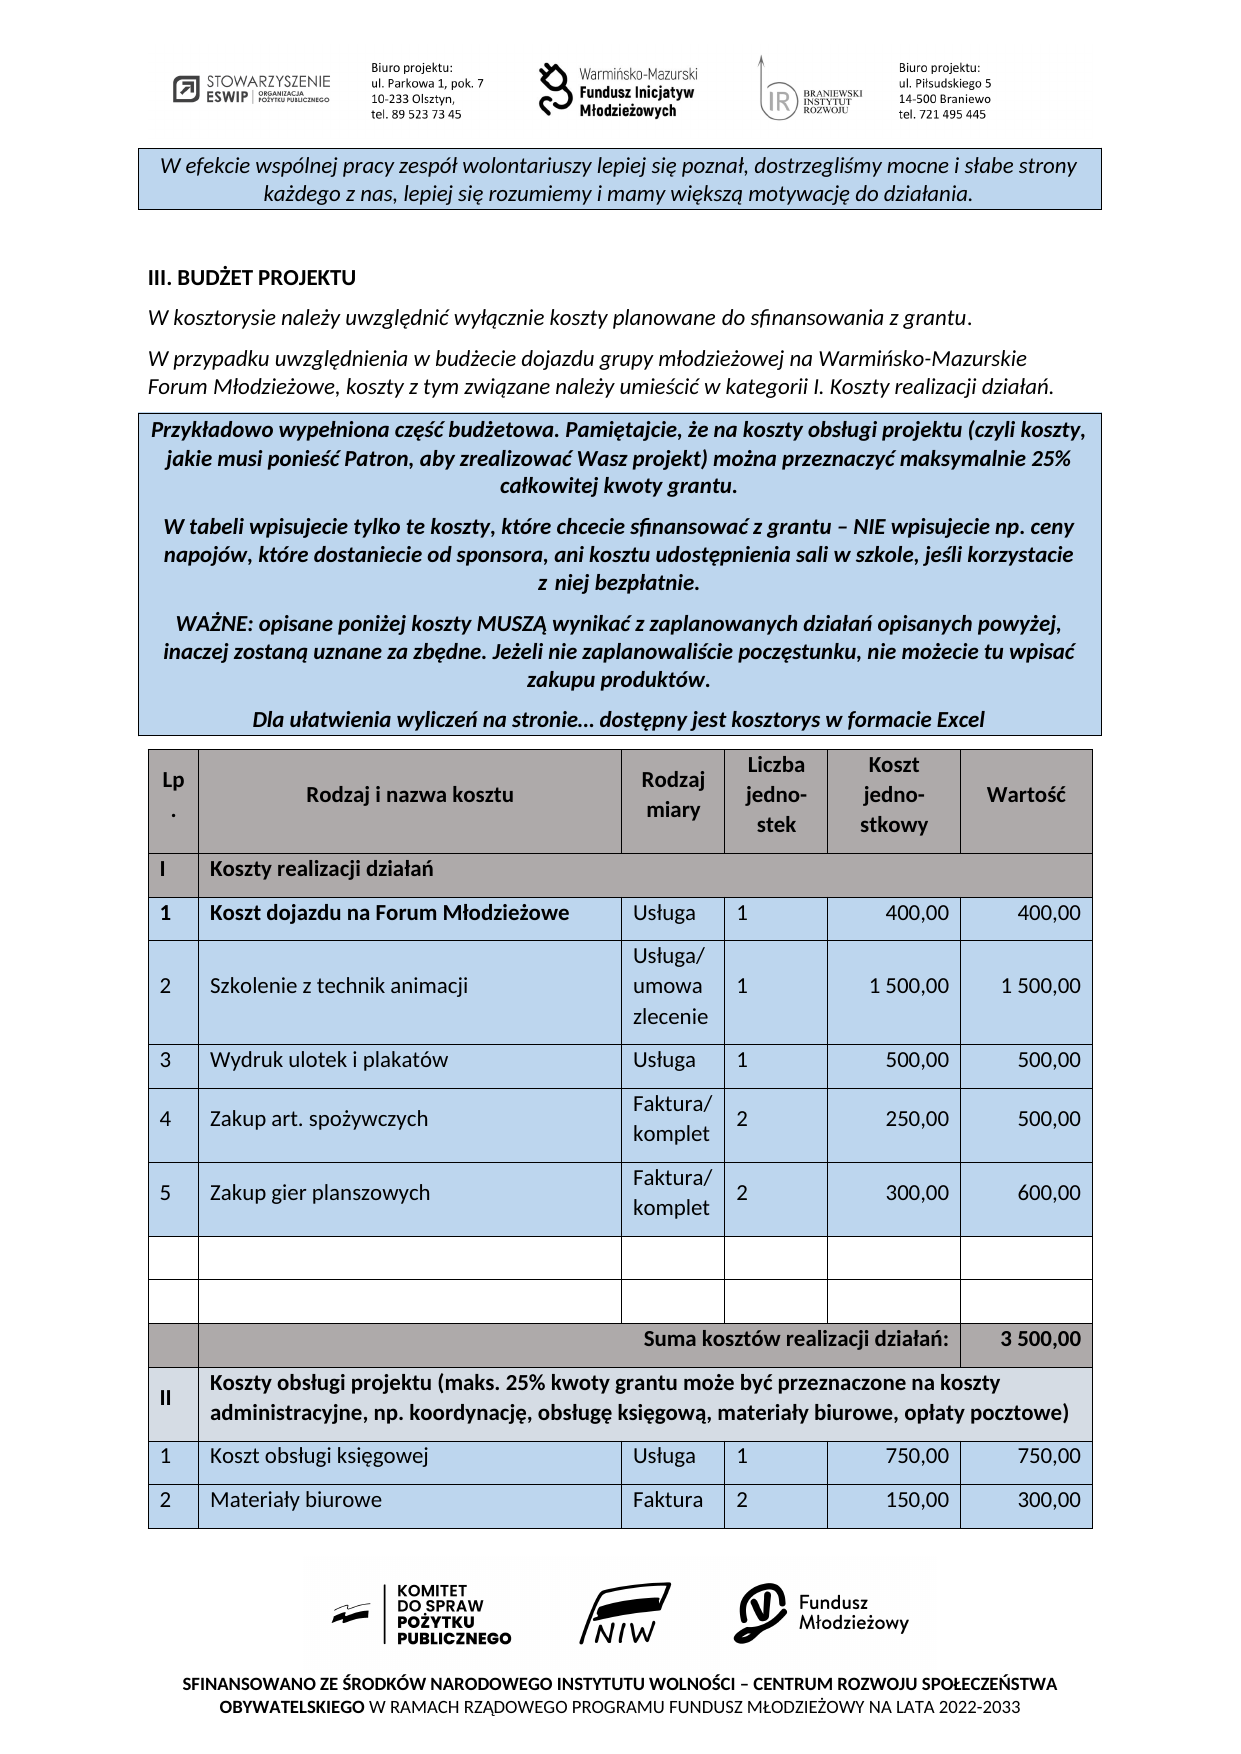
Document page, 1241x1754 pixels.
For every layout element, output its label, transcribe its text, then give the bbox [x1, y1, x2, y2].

table_cell Usługa/umowa zlecenie [622, 941, 724, 1044]
table_cell 500,00 [961, 1089, 1092, 1162]
table_cell II [149, 1368, 198, 1441]
table_cell Usługa [622, 1045, 724, 1088]
table_cell [622, 1280, 724, 1323]
table_cell 4 [149, 1089, 198, 1162]
table_cell Koszty realizacji działań [199, 854, 1092, 897]
table_cell [725, 1237, 827, 1279]
table_cell 500,00 [828, 1045, 960, 1088]
table_cell Usługa [622, 898, 724, 940]
table_cell 2 [725, 1163, 827, 1236]
table_cell 400,00 [828, 898, 960, 940]
table_cell Koszt dojazdu na Forum Młodzieżowe [199, 898, 621, 940]
table_cell [149, 1324, 198, 1367]
table_cell Wydruk ulotek i plakatów [199, 1045, 621, 1088]
table_cell 5 [149, 1163, 198, 1236]
table_cell [828, 1237, 960, 1279]
table_cell Faktura/komplet [622, 1089, 724, 1162]
text Przykładowo wypełniona część budżetowa. Pamiętajcie, że na koszty obsługi projektu (czyli koszty, jakie musi ponieść Patron, aby zrealizować Wasz projekt) można przeznaczyć maksymalnie 25% całkowitej kwoty grantu. [139, 414, 1101, 500]
table_cell Faktura [622, 1485, 724, 1528]
table_header Rodzaj miary [622, 750, 724, 853]
table_cell 750,00 [961, 1442, 1092, 1484]
table_cell 1 [725, 941, 827, 1044]
table_header Koszt jedno- stkowy [828, 750, 960, 853]
table_cell 3 500,00 [961, 1324, 1092, 1367]
table_cell 1 [725, 898, 827, 940]
table_cell 2 [149, 941, 198, 1044]
table_cell [149, 1237, 198, 1279]
table_cell [961, 1280, 1092, 1323]
table_cell 2 [725, 1089, 827, 1162]
table_cell 750,00 [828, 1442, 960, 1484]
table_cell [725, 1280, 827, 1323]
table_cell 500,00 [961, 1045, 1092, 1088]
table_cell [828, 1280, 960, 1323]
table_cell 600,00 [961, 1163, 1092, 1236]
table_header Wartość [961, 750, 1092, 853]
picture [302, 1556, 938, 1673]
table_cell Koszt obsługi księgowej [199, 1442, 621, 1484]
table_cell 3 [149, 1045, 198, 1088]
table_cell 1 500,00 [961, 941, 1092, 1044]
text WAŻNE: opisane poniżej koszty MUSZĄ wynikać z zaplanowanych działań opisanych powyżej, inaczej zostaną uznane za zbędne. Jeżeli nie zaplanowaliście poczęstunku, nie możecie tu wpisać zakupu produktów. [139, 606, 1101, 693]
table_cell 400,00 [961, 898, 1092, 940]
table_cell Zakup art. spożywczych [199, 1089, 621, 1162]
table_cell 250,00 [828, 1089, 960, 1162]
table_cell 1 [725, 1442, 827, 1484]
table_cell Faktura/komplet [622, 1163, 724, 1236]
table_cell 1 500,00 [828, 941, 960, 1044]
table_cell 300,00 [961, 1485, 1092, 1528]
table_cell 1 [149, 898, 198, 940]
table_cell 2 [149, 1485, 198, 1528]
table_cell [199, 1280, 621, 1323]
table_cell 2 [725, 1485, 827, 1528]
table_header Lp. [149, 750, 198, 853]
text Dla ułatwienia wyliczeń na stronie… dostępny jest kosztorys w formacie Excel [139, 702, 1101, 735]
table_cell Usługa [622, 1442, 724, 1484]
table_header Rodzaj i nazwa kosztu [199, 750, 621, 853]
table_cell Koszty obsługi projektu (maks. 25% kwoty grantu może być przeznaczone na koszty administracyjne, np. koordynację, obsługę księgową, materiały biurowe, opłaty pocztowe) [199, 1368, 1092, 1441]
table_cell [622, 1237, 724, 1279]
table_cell I [149, 854, 198, 897]
text III. BUDŻET PROJEKTU [148, 263, 1093, 291]
table_cell [149, 1280, 198, 1323]
table_cell Suma kosztów realizacji działań: [199, 1324, 960, 1367]
table_cell [199, 1237, 621, 1279]
text W efekcie wspólnej pracy zespół wolontariuszy lepiej się poznał, dostrzegliśmy mocne i słabe strony każdego z nas, lepiej się rozumiemy i mamy większą motywację do działania. [139, 149, 1101, 209]
table_cell 1 [725, 1045, 827, 1088]
table_cell [961, 1237, 1092, 1279]
table_cell Zakup gier planszowych [199, 1163, 621, 1236]
table_header Liczba jedno- stek [725, 750, 827, 853]
table_cell 1 [149, 1442, 198, 1484]
picture [147, 44, 1093, 139]
text W tabeli wpisujecie tylko te koszty, które chcecie sfinansować z grantu – NIE wpisujecie np. ceny napojów, które dostaniecie od sponsora, ani kosztu udostępnienia sali w szkole, jeśli korzystacie z niej bezpłatnie. [139, 509, 1101, 596]
text W przypadku uwzględnienia w budżecie dojazdu grupy młodzieżowej na Warmińsko-Mazurskie Forum Młodzieżowe, koszty z tym związane należy umieścić w kategorii I. Koszty realizacji działań. [148, 344, 1093, 400]
table_cell 300,00 [828, 1163, 960, 1236]
table_cell Szkolenie z technik animacji [199, 941, 621, 1044]
table_cell 150,00 [828, 1485, 960, 1528]
text W kosztorysie należy uwzględnić wyłącznie koszty planowane do sfinansowania z grantu. [148, 303, 1093, 331]
table_cell Materiały biurowe [199, 1485, 621, 1528]
